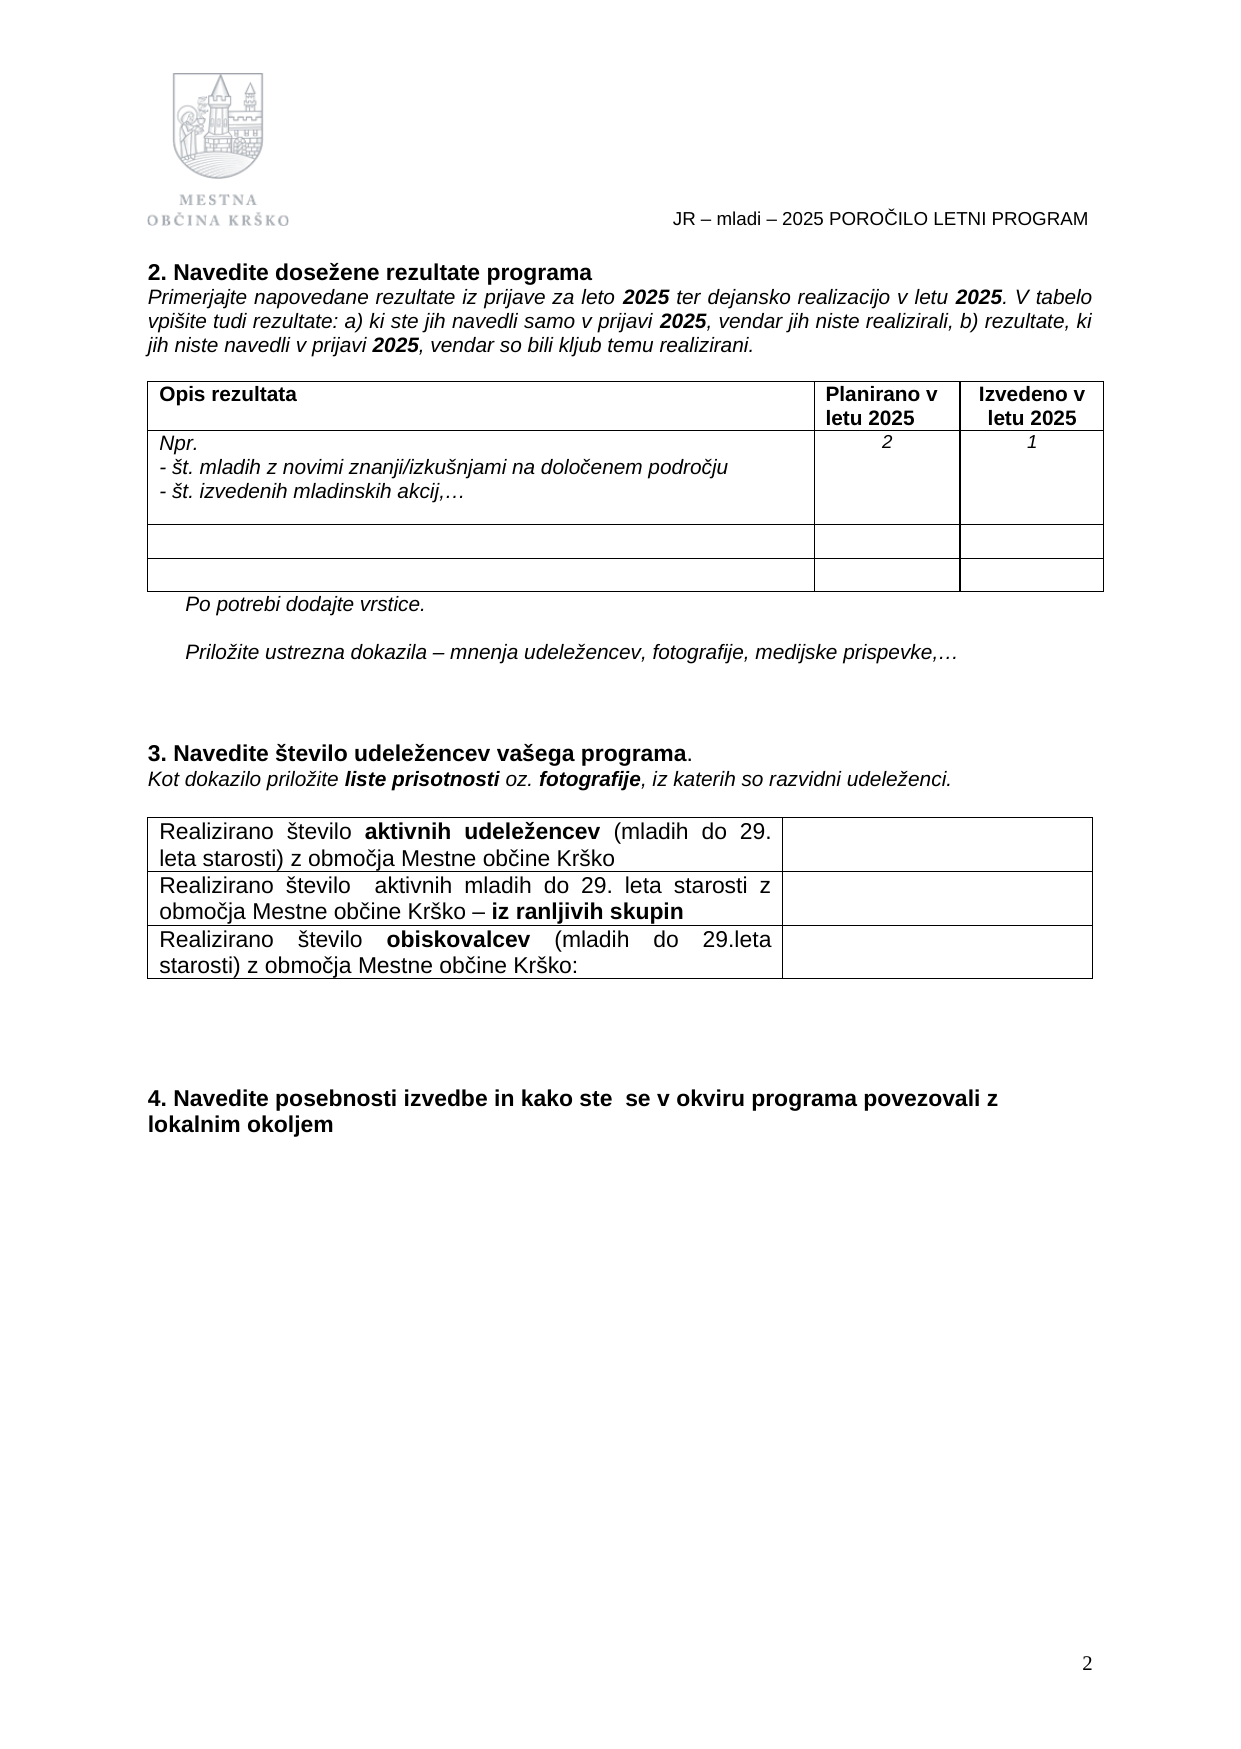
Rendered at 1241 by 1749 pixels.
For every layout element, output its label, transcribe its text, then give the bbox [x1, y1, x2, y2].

table_cell 2 [815, 431, 959, 524]
picture [147, 73, 289, 226]
table_cell Realizirano število aktivnih mladih do 29. leta starosti z območja Mestne občine Krško – iz ranljivih skupin [148, 872, 782, 924]
table_header Planirano v letu 2025 [815, 382, 959, 430]
table_cell [148, 525, 814, 557]
table_cell Npr. - št. mladih z novimi znanji/izkušnjami na določenem področju - št. izvedenih mladinskih akcij,… [148, 431, 814, 524]
table_cell [961, 559, 1103, 591]
table_cell 1 [961, 431, 1103, 524]
table_cell [815, 525, 959, 557]
text Kot dokazilo priložite liste prisotnosti oz. fotografije, iz katerih so razvidni udeleženci. [148, 767, 1092, 791]
text Priložite ustrezna dokazila – mnenja udeležencev, fotografije, medijske prispevke,… [185, 640, 1089, 664]
table_cell [783, 926, 1092, 978]
table_cell [783, 872, 1092, 924]
table_header Izvedeno v letu 2025 [961, 382, 1103, 430]
table_cell Realizirano število obiskovalcev (mladih do 29.leta starosti) z območja Mestne občine Krško: [148, 926, 782, 978]
table_header Realizirano število aktivnih udeležencev (mladih do 29. leta starosti) z območja Mestne občine Krško [148, 818, 782, 871]
text Primerjajte napovedane rezultate iz prijave za leto 2025 ter dejansko realizacijo v letu 2025. V tabelo vpišite tudi rezultate: a) ki ste jih navedli samo v prijavi 2025, vendar jih niste realizirali, b) rezultate, ki jih niste navedli v prijavi 2025, vendar so bili kljub temu realizirani. [148, 285, 1092, 357]
table_cell [815, 559, 959, 591]
text 3. Navedite število udeležencev vašega programa. [148, 740, 1092, 767]
table_header Opis rezultata [148, 382, 814, 430]
text 4. Navedite posebnosti izvedbe in kako ste se v okviru programa povezovali z lokalnim okoljem [148, 1085, 1092, 1137]
text Po potrebi dodajte vrstice. [185, 592, 1089, 616]
table_cell [148, 559, 814, 591]
text 2. Navedite dosežene rezultate programa [148, 258, 1092, 285]
table_header [783, 818, 1092, 871]
table_cell [961, 525, 1103, 557]
